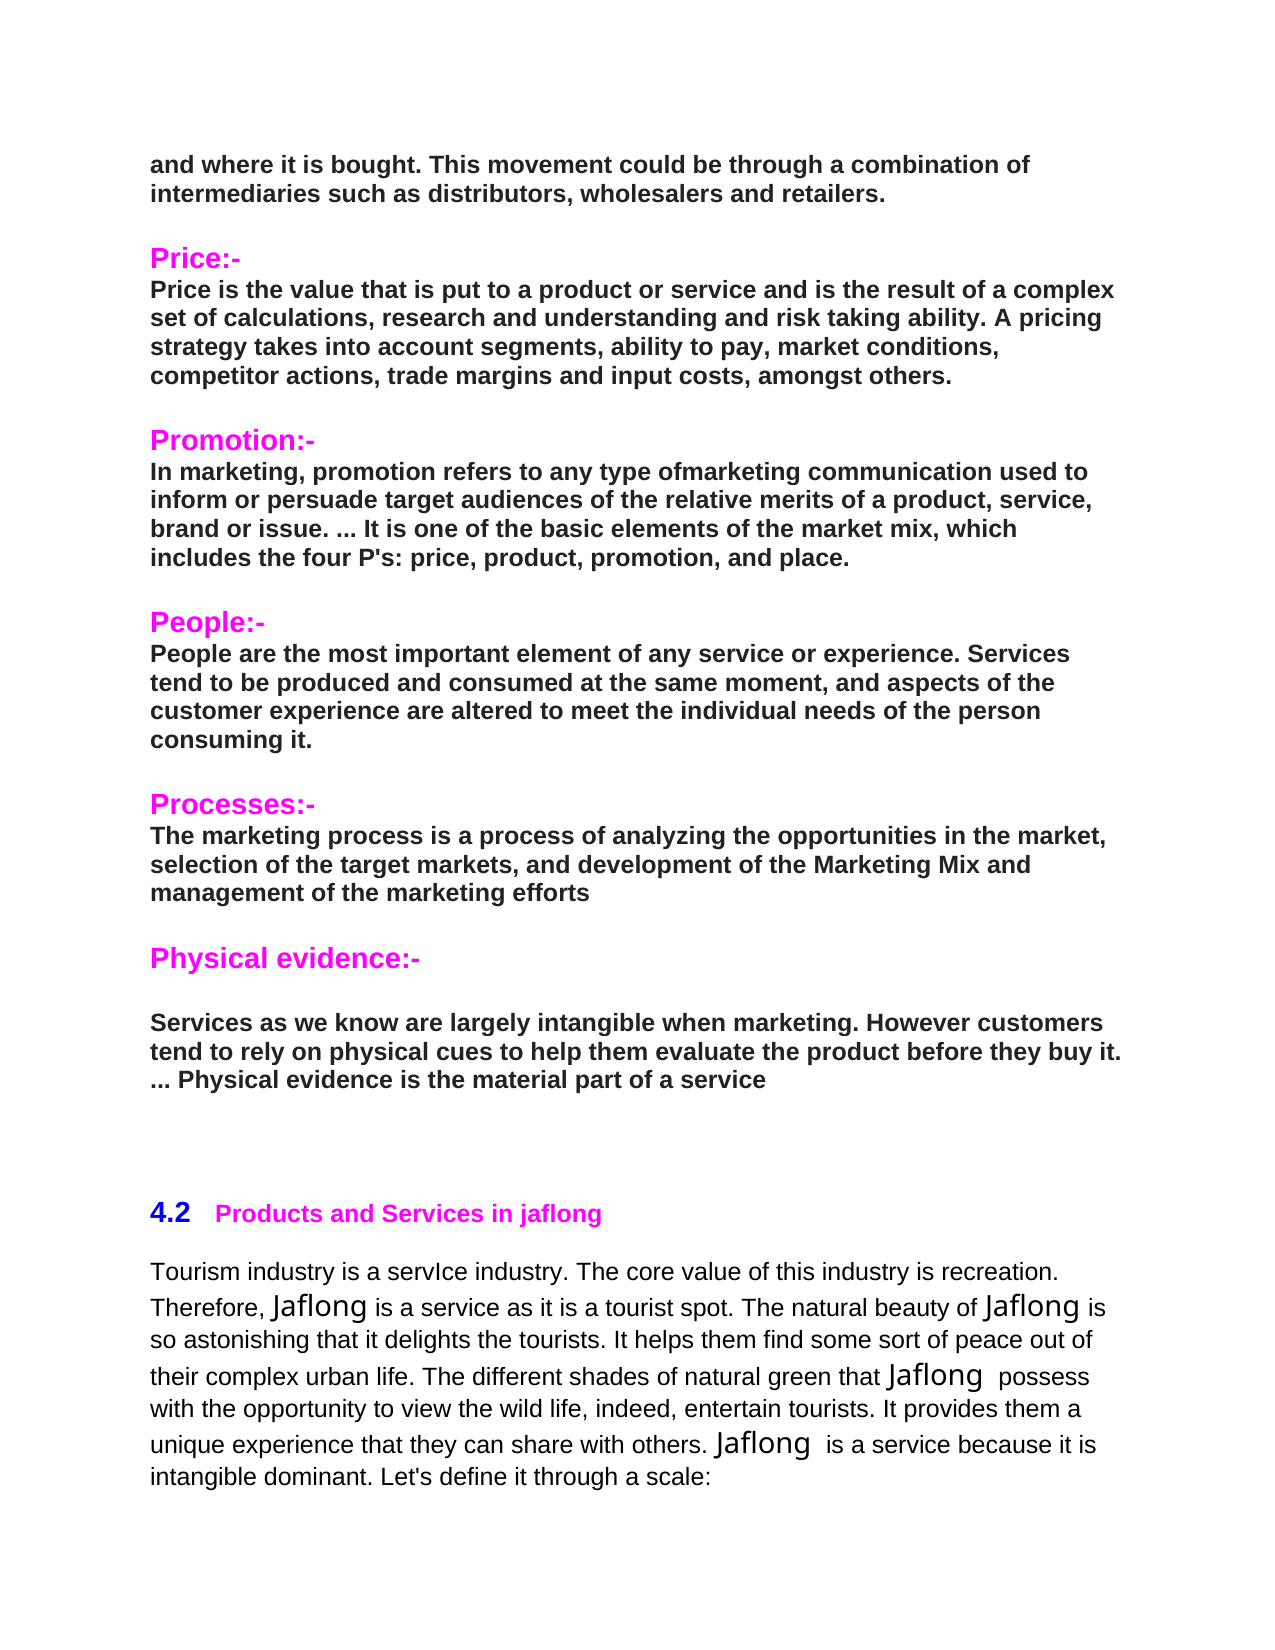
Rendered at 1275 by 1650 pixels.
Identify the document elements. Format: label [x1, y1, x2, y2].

text [150, 150, 1125, 1491]
